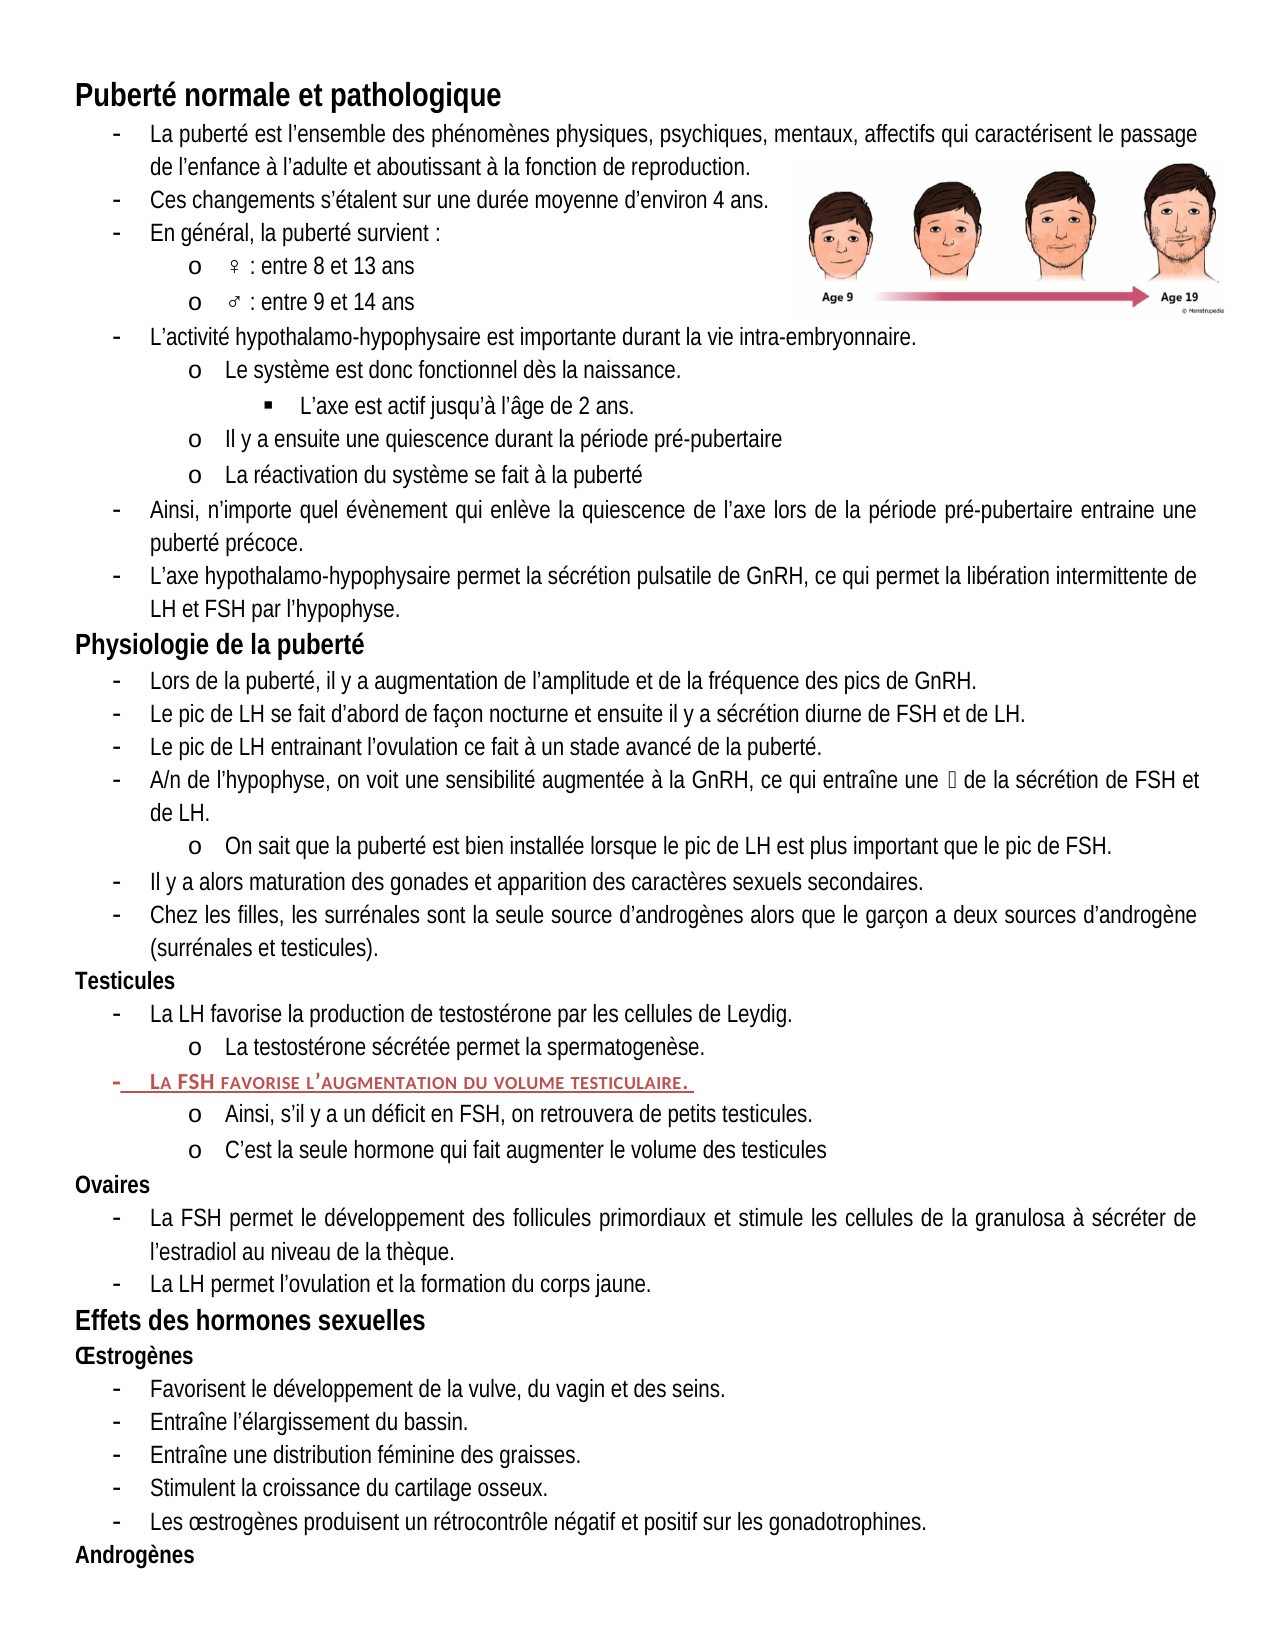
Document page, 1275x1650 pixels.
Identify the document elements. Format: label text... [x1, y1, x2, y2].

list Il y a ensuite une quiescence durant la période pré-pubertaire [187, 424, 1200, 455]
text Physiologie de la puberté [75, 627, 1200, 661]
list Le pic de LH se fait d’abord de façon nocturne et ensuite il y a sécrétion diurne de FSH et de LH. [112, 699, 1200, 728]
list A/n de l’hypophyse, on voit une sensibilité augmentée à la GnRH, ce qui entraîne une de la sécrétion de FSH et de LH. [112, 765, 1200, 827]
list Ainsi, s’il y a un déficit en FSH, on retrouvera de petits testicules. [187, 1099, 1200, 1130]
list L’axe est actif jusqu’à l’âge de 2 ans. [262, 391, 1200, 420]
list L’activité hypothalamo-hypophysaire est importante durant la vie intra-embryonnaire. [112, 322, 1200, 351]
list La FSH permet le développement des follicules primordiaux et stimule les cellules de la granulosa à sécréter de l’estradiol au niveau de la thèque. [112, 1203, 1200, 1265]
list La réactivation du système se fait à la puberté [187, 459, 1200, 491]
list Favorisent le développement de la vulve, du vagin et des seins. [112, 1374, 1200, 1403]
list Entraîne une distribution féminine des graisses. [112, 1440, 1200, 1469]
list En général, la puberté survient : [112, 218, 1200, 247]
list C’est la seule hormone qui fait augmenter le volume des testicules [187, 1135, 1200, 1166]
text Androgènes [75, 1539, 1200, 1568]
list La LH favorise la production de testostérone par les cellules de Leydig. [112, 999, 1200, 1027]
text Effets des hormones sexuelles [75, 1303, 1200, 1336]
list Il y a alors maturation des gonades et apparition des caractères sexuels secondaires. [112, 867, 1200, 895]
picture [794, 161, 1228, 317]
text Testicules [75, 966, 1200, 994]
list La FSH favorise l’augmentation du volume testiculaire. [112, 1067, 1200, 1095]
list Le système est donc fonctionnel dès la naissance. [187, 355, 1200, 386]
list Le pic de LH entrainant l’ovulation ce fait à un stade avancé de la puberté. [112, 732, 1200, 761]
text Œstrogènes [75, 1341, 1200, 1370]
list Ainsi, n’importe quel évènement qui enlève la quiescence de l’axe lors de la période pré-pubertaire entraine une puberté précoce. [112, 495, 1200, 557]
list Stimulent la croissance du cartilage osseux. [112, 1473, 1200, 1502]
list La puberté est l’ensemble des phénomènes physiques, psychiques, mentaux, affectifs qui caractérisent le passage de l’enfance à l’adulte et aboutissant à la fonction de reproduction. [112, 119, 1200, 181]
list Les œstrogènes produisent un rétrocontrôle négatif et positif sur les gonadotrophines. [112, 1506, 1200, 1535]
list Ces changements s’étalent sur une durée moyenne d’environ 4 ans. [112, 185, 1200, 214]
text Puberté normale et pathologique [75, 75, 1200, 113]
text Ovaires [75, 1171, 1200, 1199]
list Lors de la puberté, il y a augmentation de l’amplitude et de la fréquence des pics de GnRH. [112, 666, 1200, 694]
list La testostérone sécrétée permet la spermatogenèse. [187, 1032, 1200, 1063]
list Entraîne l’élargissement du bassin. [112, 1407, 1200, 1436]
list ♂ : entre 9 et 14 ans [187, 287, 1200, 318]
list Chez les filles, les surrénales sont la seule source d’androgènes alors que le garçon a deux sources d’androgène (surrénales et testicules). [112, 900, 1200, 961]
list La LH permet l’ovulation et la formation du corps jaune. [112, 1269, 1200, 1298]
list On sait que la puberté est bien installée lorsque le pic de LH est plus important que le pic de FSH. [187, 831, 1200, 862]
list L’axe hypothalamo-hypophysaire permet la sécrétion pulsatile de GnRH, ce qui permet la libération intermittente de LH et FSH par l’hypophyse. [112, 561, 1200, 623]
list ♀ : entre 8 et 13 ans [187, 251, 1200, 282]
